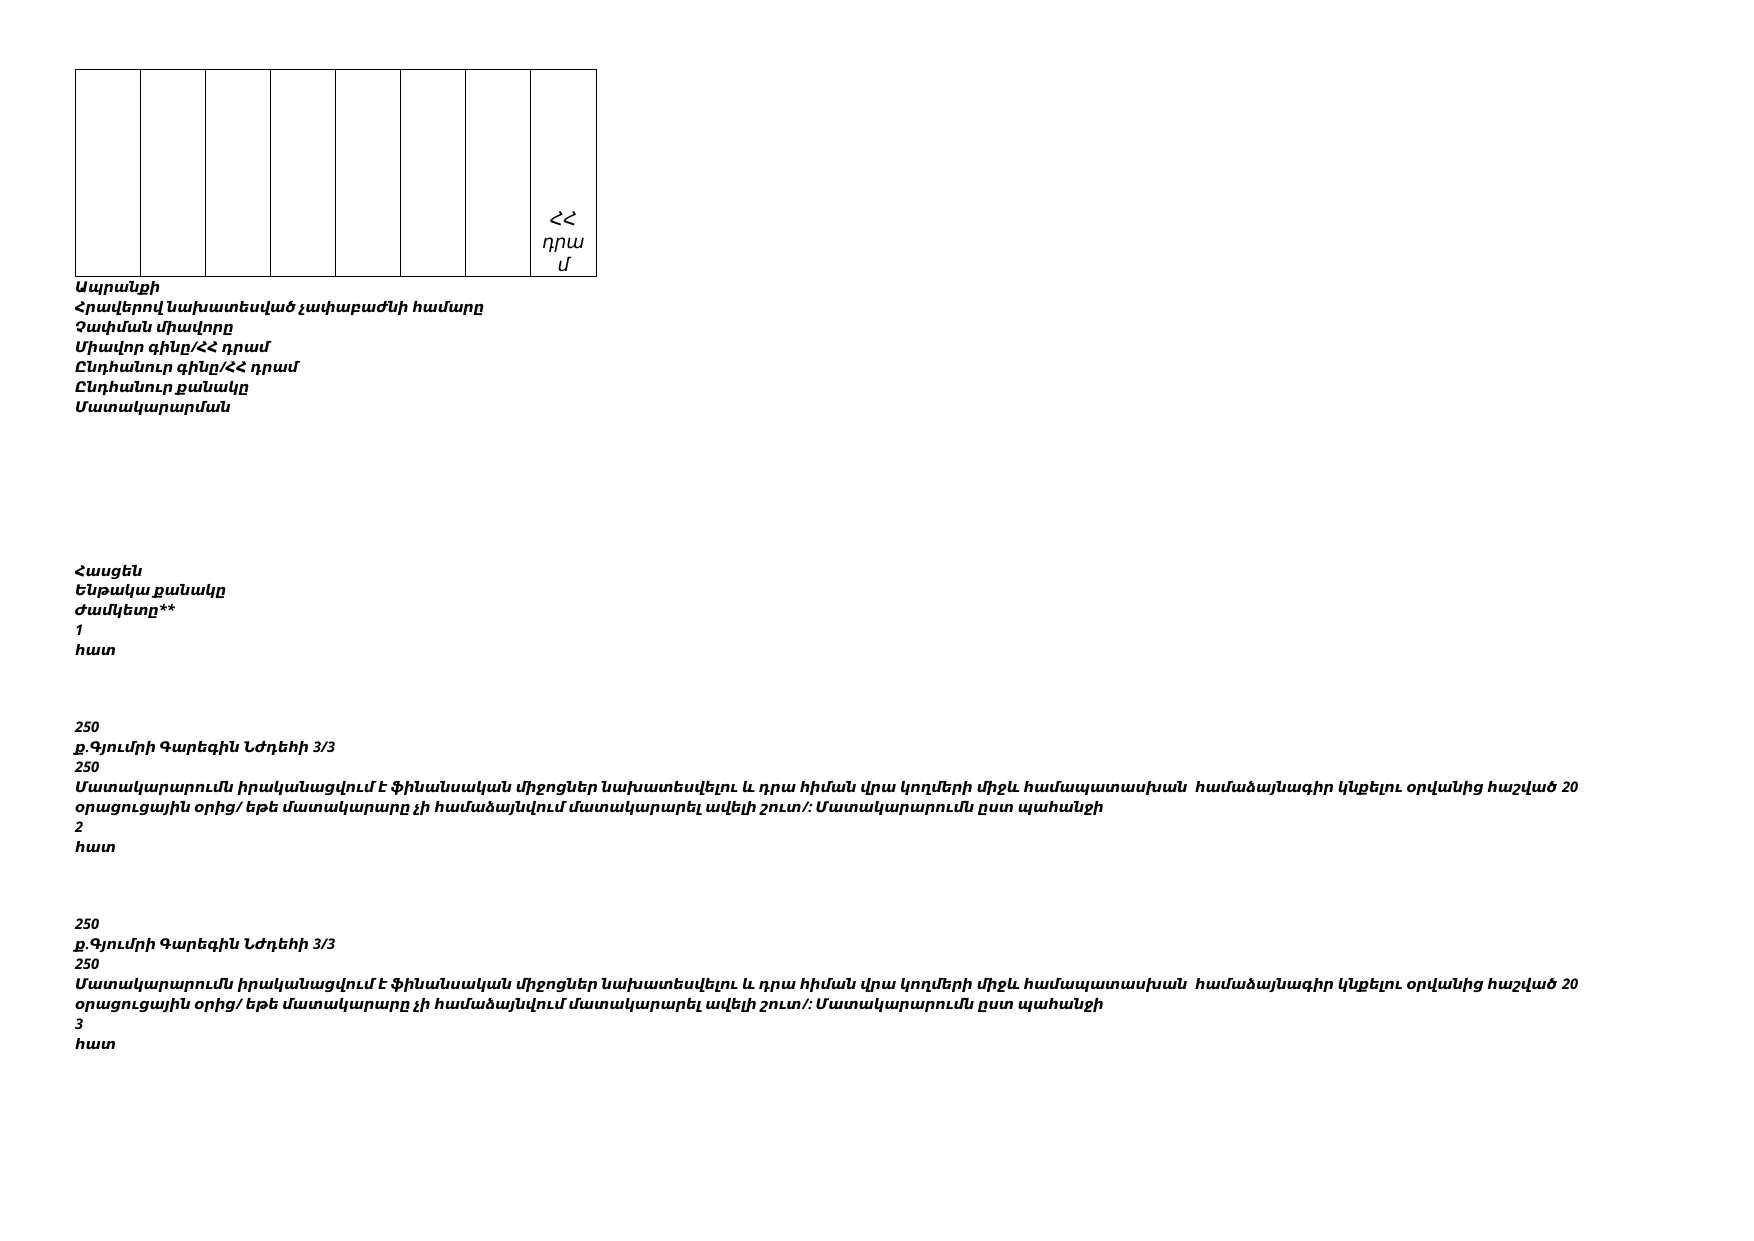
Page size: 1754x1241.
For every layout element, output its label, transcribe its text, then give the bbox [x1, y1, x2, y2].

text ՀՀ դրամ [542, 70, 585, 276]
